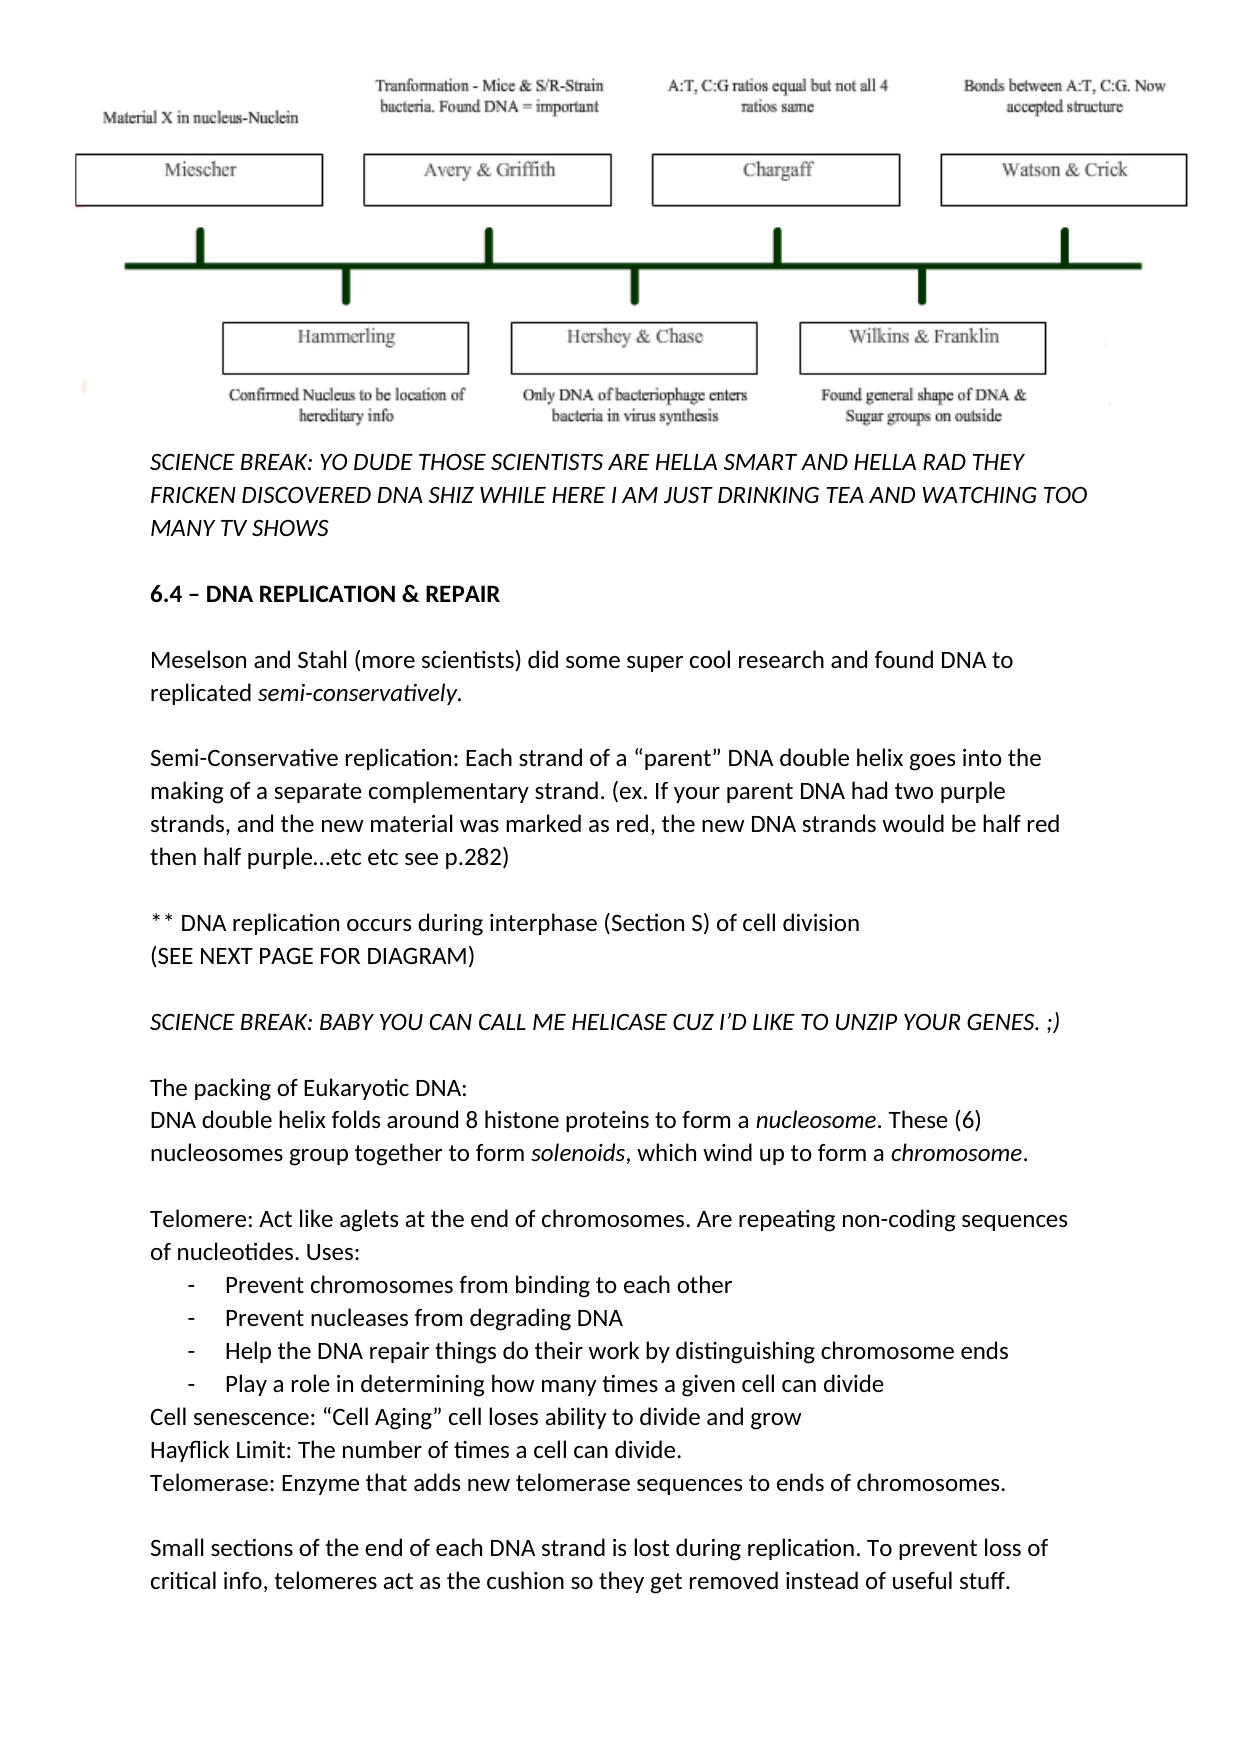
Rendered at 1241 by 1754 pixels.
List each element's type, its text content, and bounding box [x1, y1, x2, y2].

list Play a role in determining how many times a given cell can divide [187, 1368, 1090, 1398]
text DNA double helix folds around 8 histone proteins to form a nucleosome. These (6) nucleosomes group together to form solenoids, which wind up to form a chromosome. [150, 1104, 1090, 1168]
list Prevent chromosomes from binding to each other [187, 1269, 1090, 1300]
text SCIENCE BREAK: YO DUDE THOSE SCIENTISTS ARE HELLA SMART AND HELLA RAD THEY FRICKEN DISCOVERED DNA SHIZ WHILE HERE I AM JUST DRINKING TEA AND WATCHING TOO MANY TV SHOWS [150, 452, 1090, 543]
text The packing of Eukaryotic DNA: [150, 1072, 1090, 1102]
text Telomere: Act like aglets at the end of chromosomes. Are repeating non-coding sequences of nucleotides. Uses: [150, 1203, 1090, 1267]
text Cell senescence: “Cell Aging” cell loses ability to divide and grow [150, 1401, 1090, 1431]
list Prevent nucleases from degrading DNA [187, 1302, 1090, 1333]
picture [75, 69, 1207, 452]
text Semi-Conservative replication: Each strand of a “parent” DNA double helix goes into the making of a separate complementary strand. (ex. If your parent DNA had two purple strands, and the new material was marked as red, the new DNA strands would be half red then half purple…etc etc see p.282) [150, 742, 1090, 872]
text Meselson and Stahl (more scientists) did some super cool research and found DNA to replicated semi-conservatively. [150, 644, 1090, 707]
text (SEE NEXT PAGE FOR DIAGRAM) [150, 940, 1090, 971]
text ** DNA replication occurs during interphase (Section S) of cell division [150, 907, 1090, 938]
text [150, 1532, 1090, 1596]
text SCIENCE BREAK: BABY YOU CAN CALL ME HELICASE CUZ I’D LIKE TO UNZIP YOUR GENES. ;) [150, 1006, 1090, 1036]
list Help the DNA repair things do their work by distinguishing chromosome ends [187, 1335, 1090, 1366]
text 6.4 – DNA REPLICATION & REPAIR [150, 578, 1090, 608]
text Hayflick Limit: The number of times a cell can divide. [150, 1434, 1090, 1464]
text Telomerase: Enzyme that adds new telomerase sequences to ends of chromosomes. [150, 1467, 1090, 1497]
